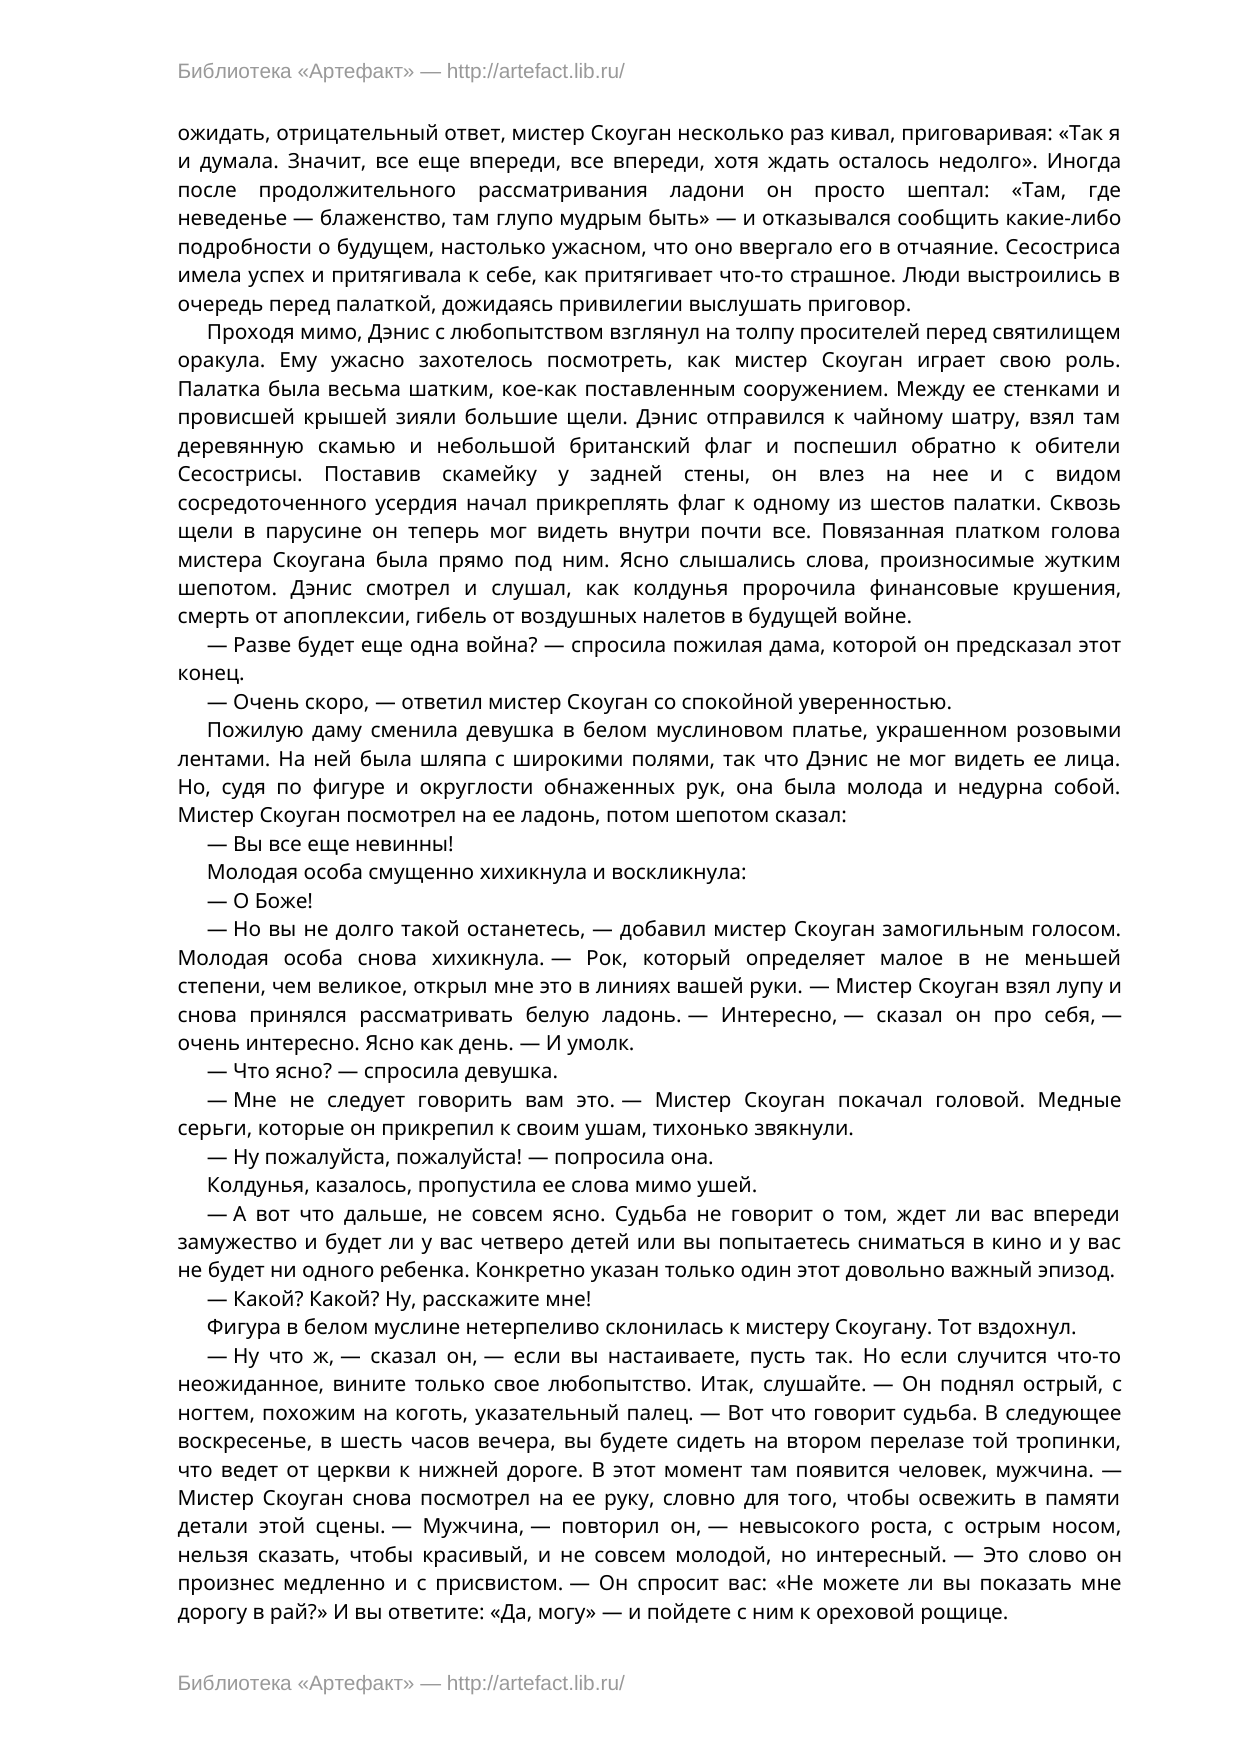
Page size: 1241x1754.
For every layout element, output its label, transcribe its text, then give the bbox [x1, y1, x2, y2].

text Проходя мимо, Дэнис с любопытством взглянул на толпу просителей перед святилищем оракула. Ему ужасно захотелось посмотреть, как мистер Скоуган играет свою роль. Палатка была весьма шатким, кое-как поставленным сооружением. Между ее стенками и провисшей крышей зияли большие щели. Дэнис отправился к чайному шатру, взял там деревянную скамью и небольшой британский флаг и поспешил обратно к обители Сесострисы. Поставив скамейку у задней стены, он влез на нее и с видом сосредоточенного усердия начал прикреплять флаг к одному из шестов палатки. Сквозь щели в парусине он теперь мог видеть внутри почти все. Повязанная платком голова мистера Скоугана была прямо под ним. Ясно слышались слова, произносимые жутким шепотом. Дэнис смотрел и слушал, как колдунья пророчила финансовые крушения, смерть от апоплексии, гибель от воздушных налетов в будущей войне. [177, 317, 1122, 630]
text — Разве будет еще одна война? — спросила пожилая дама, которой он предсказал этот конец. [177, 630, 1122, 687]
text — Мне не следует говорить вам это. — Мистер Скоуган покачал головой. Медные серьги, которые он прикрепил к своим ушам, тихонько звякнули. [177, 1085, 1122, 1142]
text — Какой? Какой? Ну, расскажите мне! [177, 1284, 1122, 1312]
text — Что ясно? — спросила девушка. [177, 1057, 1122, 1085]
text — Ну пожалуйста, пожалуйста! — попросила она. [177, 1142, 1122, 1170]
text — А вот что дальше, не совсем ясно. Судьба не говорит о том, ждет ли вас впереди замужество и будет ли у вас четверо детей или вы попытаетесь сниматься в кино и у вас не будет ни одного ребенка. Конкретно указан только один этот довольно важный эпизод. [177, 1199, 1122, 1284]
text Пожилую даму сменила девушка в белом муслиновом платье, украшенном розовыми лентами. На ней была шляпа с широкими полями, так что Дэнис не мог видеть ее лица. Но, судя по фигуре и округлости обнаженных рук, она была молода и недурна собой. Мистер Скоуган посмотрел на ее ладонь, потом шепотом сказал: [177, 715, 1122, 829]
text — Но вы не долго такой останетесь, — добавил мистер Скоуган замогильным голосом. Молодая особа снова хихикнула. — Рок, который определяет малое в не меньшей степени, чем великое, открыл мне это в линиях вашей руки. — Мистер Скоуган взял лупу и снова принялся рассматривать белую ладонь. — Интересно, — сказал он про себя, — очень интересно. Ясно как день. — И умолк. [177, 914, 1122, 1057]
text — Очень скоро, — ответил мистер Скоуган со спокойной уверенностью. [177, 687, 1122, 715]
text Фигура в белом муслине нетерпеливо склонилась к мистеру Скоугану. Тот вздохнул. [177, 1312, 1122, 1341]
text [177, 118, 1122, 317]
text — Ну что ж, — сказал он, — если вы настаиваете, пусть так. Но если случится что-то неожиданное, вините только свое любопытство. Итак, слушайте. — Он поднял острый, с ногтем, похожим на коготь, указательный палец. — Вот что говорит судьба. В следующее воскресенье, в шесть часов вечера, вы будете сидеть на втором перелазе той тропинки, что ведет от церкви к нижней дороге. В этот момент там появится человек, мужчина. — Мистер Скоуган снова посмотрел на ее руку, словно для того, чтобы освежить в памяти детали этой сцены. — Мужчина, — повторил он, — невысокого роста, с острым носом, нельзя сказать, чтобы красивый, и не совсем молодой, но интересный. — Это слово он произнес медленно и с присвистом. — Он спросит вас: «Не можете ли вы показать мне дорогу в рай?» И вы ответите: «Да, могу» — и пойдете с ним к ореховой рощице. [177, 1341, 1122, 1625]
text — О Боже! [177, 886, 1122, 914]
text Колдунья, казалось, пропустила ее слова мимо ушей. [177, 1170, 1122, 1199]
text — Вы все еще невинны! [177, 829, 1122, 857]
text Молодая особа смущенно хихикнула и воскликнула: [177, 857, 1122, 886]
